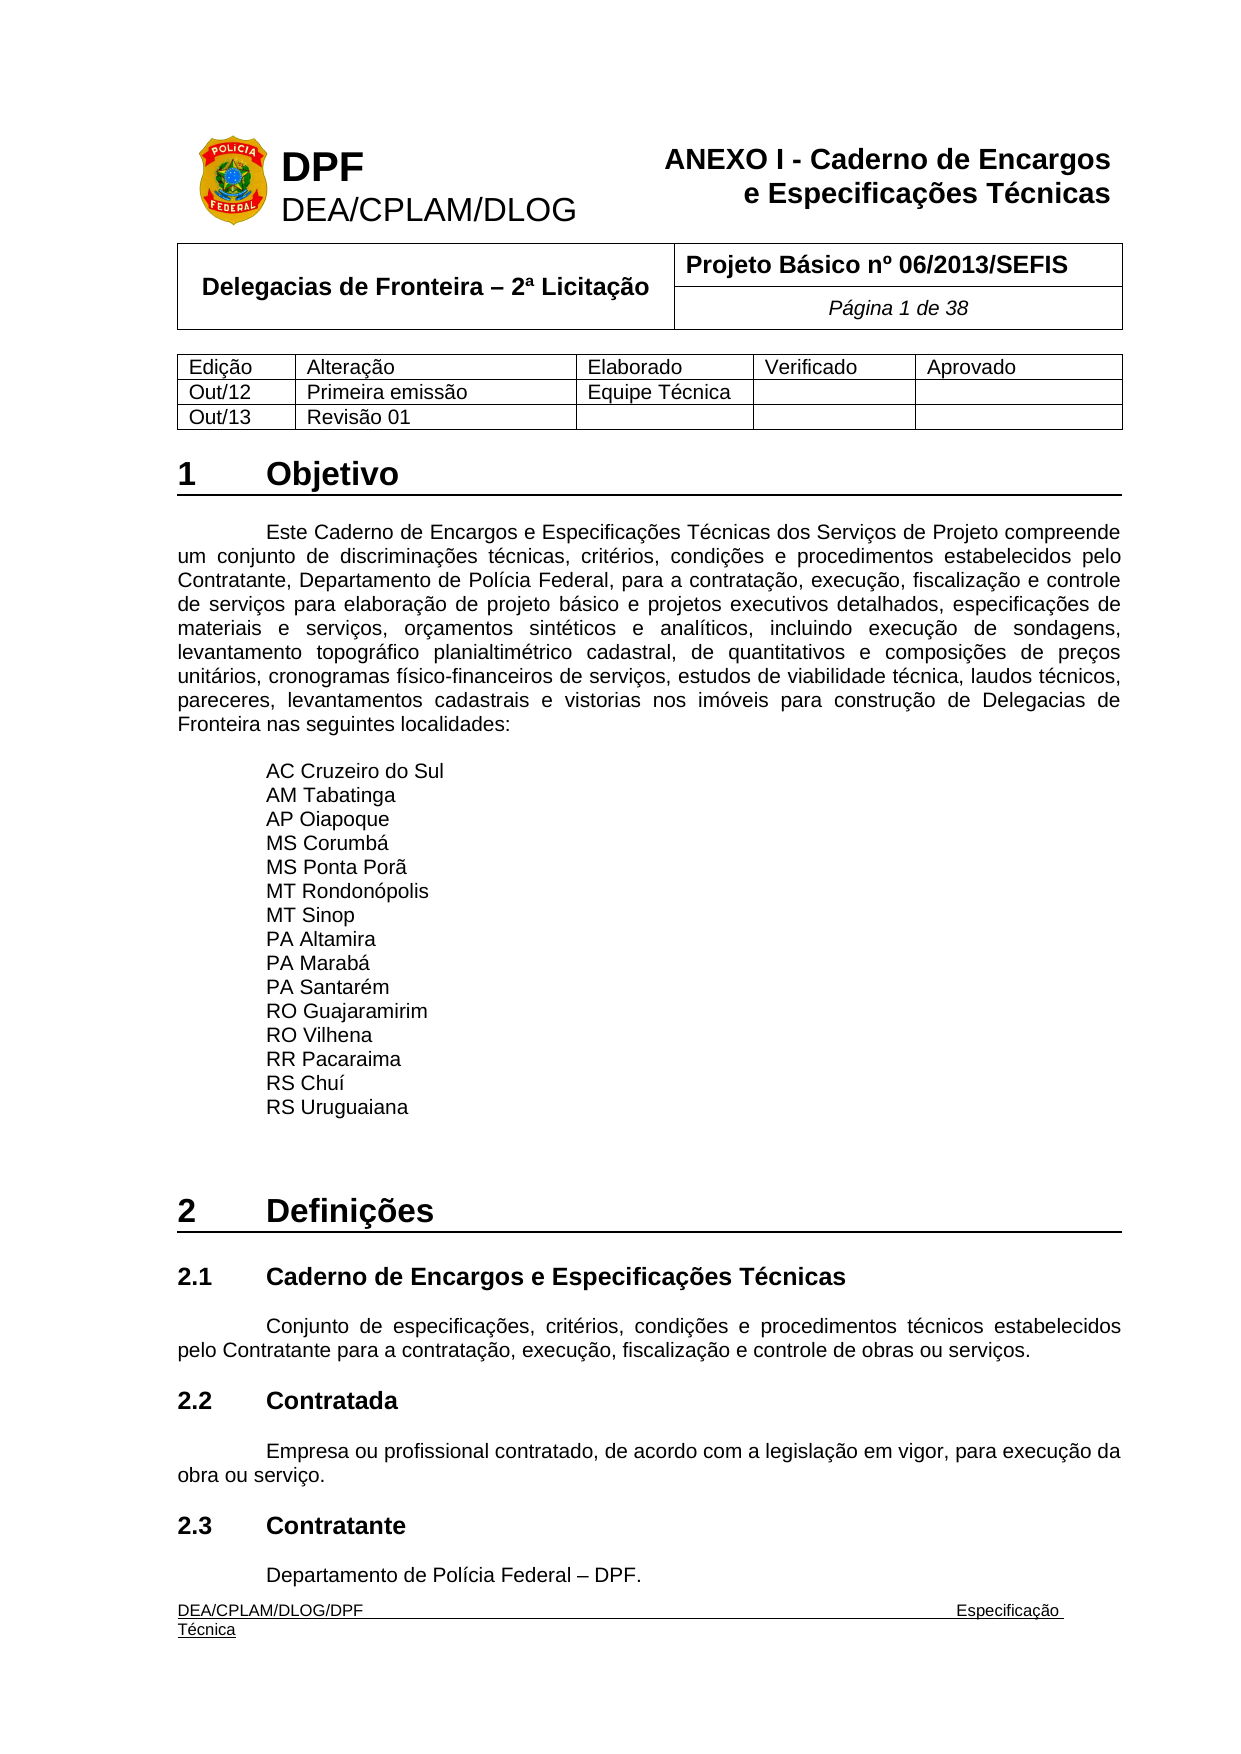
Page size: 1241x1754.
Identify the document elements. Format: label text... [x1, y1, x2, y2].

text RS Chuí [177, 1071, 1122, 1095]
table_cell Revisão 01 [296, 405, 576, 429]
text MS Ponta Porã [177, 855, 1122, 879]
text RO Guajaramirim [177, 999, 1122, 1023]
table_header Elaborado [577, 355, 753, 379]
table_cell Primeira emissão [296, 380, 576, 404]
table_cell [916, 380, 1122, 404]
table_header Verificado [754, 355, 915, 379]
text RS Uruguaiana [177, 1095, 1122, 1119]
table_cell Out/13 [178, 405, 295, 429]
text AP Oiapoque [177, 807, 1122, 831]
text MT Sinop [177, 903, 1122, 927]
text Conjunto de especificações, critérios, condições e procedimentos técnicos estabelecidos pelo Contratante para a contratação, execução, fiscalização e controle de obras ou serviços. [177, 1314, 1122, 1362]
text PA Marabá [177, 951, 1122, 975]
text Departamento de Polícia Federal – DPF. [177, 1563, 1122, 1587]
text 2.3 Contratante [177, 1511, 1122, 1539]
text 1 Objetivo [177, 454, 1122, 494]
text Empresa ou profissional contratado, de acordo com a legislação em vigor, para execução da obra ou serviço. [177, 1439, 1122, 1487]
text MT Rondonópolis [177, 879, 1122, 903]
text 2 Definições [177, 1191, 1122, 1231]
text Este Caderno de Encargos e Especificações Técnicas dos Serviços de Projeto compreende um conjunto de discriminações técnicas, critérios, condições e procedimentos estabelecidos pelo Contratante, Departamento de Polícia Federal, para a contratação, execução, fiscalização e controle de serviços para elaboração de projeto básico e projetos executivos detalhados, especificações de materiais e serviços, orçamentos sintéticos e analíticos, incluindo execução de sondagens, levantamento topográfico planialtimétrico cadastral, de quantitativos e composições de preços unitários, cronogramas físico-financeiros de serviços, estudos de viabilidade técnica, laudos técnicos, pareceres, levantamentos cadastrais e vistorias nos imóveis para construção de Delegacias de Fronteira nas seguintes localidades: [177, 520, 1122, 735]
text AM Tabatinga [177, 783, 1122, 807]
text RR Pacaraima [177, 1047, 1122, 1071]
text 2.2 Contratada [177, 1386, 1122, 1415]
table_cell Equipe Técnica [577, 380, 753, 404]
table_header Aprovado [916, 355, 1122, 379]
table_cell [577, 405, 753, 429]
picture [198, 133, 269, 226]
table_cell Out/12 [178, 380, 295, 404]
text RO Vilhena [177, 1023, 1122, 1047]
text 2.1 Caderno de Encargos e Especificações Técnicas [177, 1261, 1122, 1290]
table_cell [754, 405, 915, 429]
text AC Cruzeiro do Sul [177, 759, 1122, 783]
table_header Edição [178, 355, 295, 379]
text PA Altamira [177, 927, 1122, 951]
table_cell [754, 380, 915, 404]
table_cell [916, 405, 1122, 429]
text PA Santarém [177, 975, 1122, 999]
text MS Corumbá [177, 831, 1122, 855]
table_header Alteração [296, 355, 576, 379]
